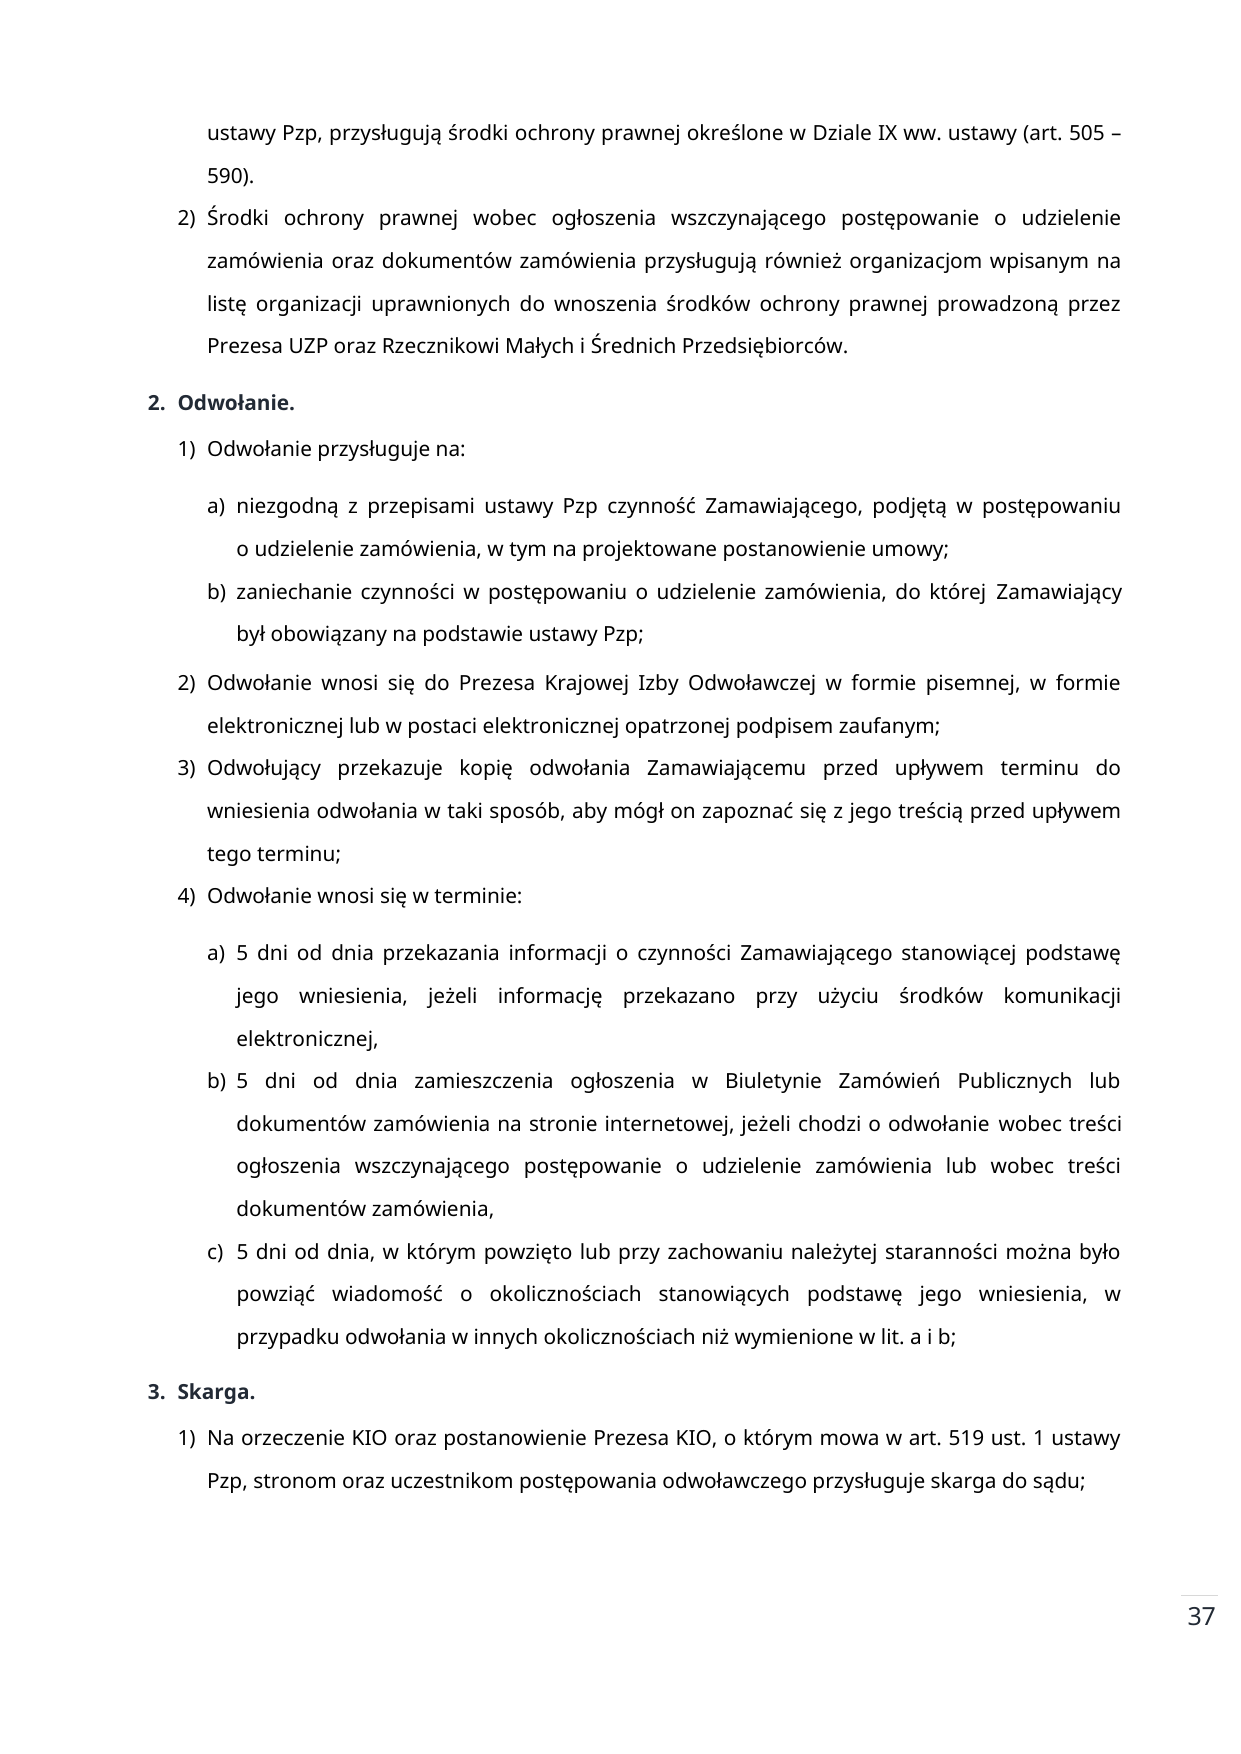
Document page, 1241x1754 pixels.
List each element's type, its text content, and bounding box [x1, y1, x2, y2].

subtitle Odwołanie wnosi się w terminie: [177, 881, 1122, 910]
subtitle Odwołanie wnosi się do Prezesa Krajowej Izby Odwoławczej w formie pisemnej, w formie elektronicznej lub w postaci elektronicznej opatrzonej podpisem zaufanym; [177, 668, 1122, 739]
subtitle 5 dni od dnia przekazania informacji o czynności Zamawiającego stanowiącej podstawę jego wniesienia, jeżeli informację przekazano przy użyciu środków komunikacji elektronicznej, [207, 938, 1122, 1052]
subtitle 5 dni od dnia, w którym powzięto lub przy zachowaniu należytej staranności można było powziąć wiadomość o okolicznościach stanowiących podstawę jego wniesienia, w przypadku odwołania w innych okolicznościach niż wymienione w lit. a i b; [207, 1237, 1122, 1350]
subtitle Odwołanie przysługuje na: [177, 434, 1122, 463]
subtitle niezgodną z przepisami ustawy Pzp czynność Zamawiającego, podjętą w postępowaniu o udzielenie zamówienia, w tym na projektowane postanowienie umowy; [207, 492, 1122, 563]
subtitle 5 dni od dnia zamieszczenia ogłoszenia w Biuletynie Zamówień Publicznych lub dokumentów zamówienia na stronie internetowej, jeżeli chodzi o odwołanie wobec treści ogłoszenia wszczynającego postępowanie o udzielenie zamówienia lub wobec treści dokumentów zamówienia, [207, 1066, 1122, 1223]
subtitle Na orzeczenie KIO oraz postanowienie Prezesa KIO, o którym mowa w art. 519 ust. 1 ustawy Pzp, stronom oraz uczestnikom postępowania odwoławczego przysługuje skarga do sądu; [177, 1423, 1122, 1494]
subtitle Skarga. [148, 1377, 1122, 1406]
subtitle Środki ochrony prawnej wobec ogłoszenia wszczynającego postępowanie o udzielenie zamówienia oraz dokumentów zamówienia przysługują również organizacjom wpisanym na listę organizacji uprawnionych do wnoszenia środków ochrony prawnej prowadzoną przez Prezesa UZP oraz Rzecznikowi Małych i Średnich Przedsiębiorców. [177, 203, 1122, 360]
subtitle Odwołujący przekazuje kopię odwołania Zamawiającemu przed upływem terminu do wniesienia odwołania w taki sposób, aby mógł on zapoznać się z jego treścią przed upływem tego terminu; [177, 753, 1122, 867]
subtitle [177, 118, 1122, 189]
subtitle Odwołanie. [148, 388, 1122, 417]
subtitle zaniechanie czynności w postępowaniu o udzielenie zamówienia, do której Zamawiający był obowiązany na podstawie ustawy Pzp; [207, 577, 1122, 648]
